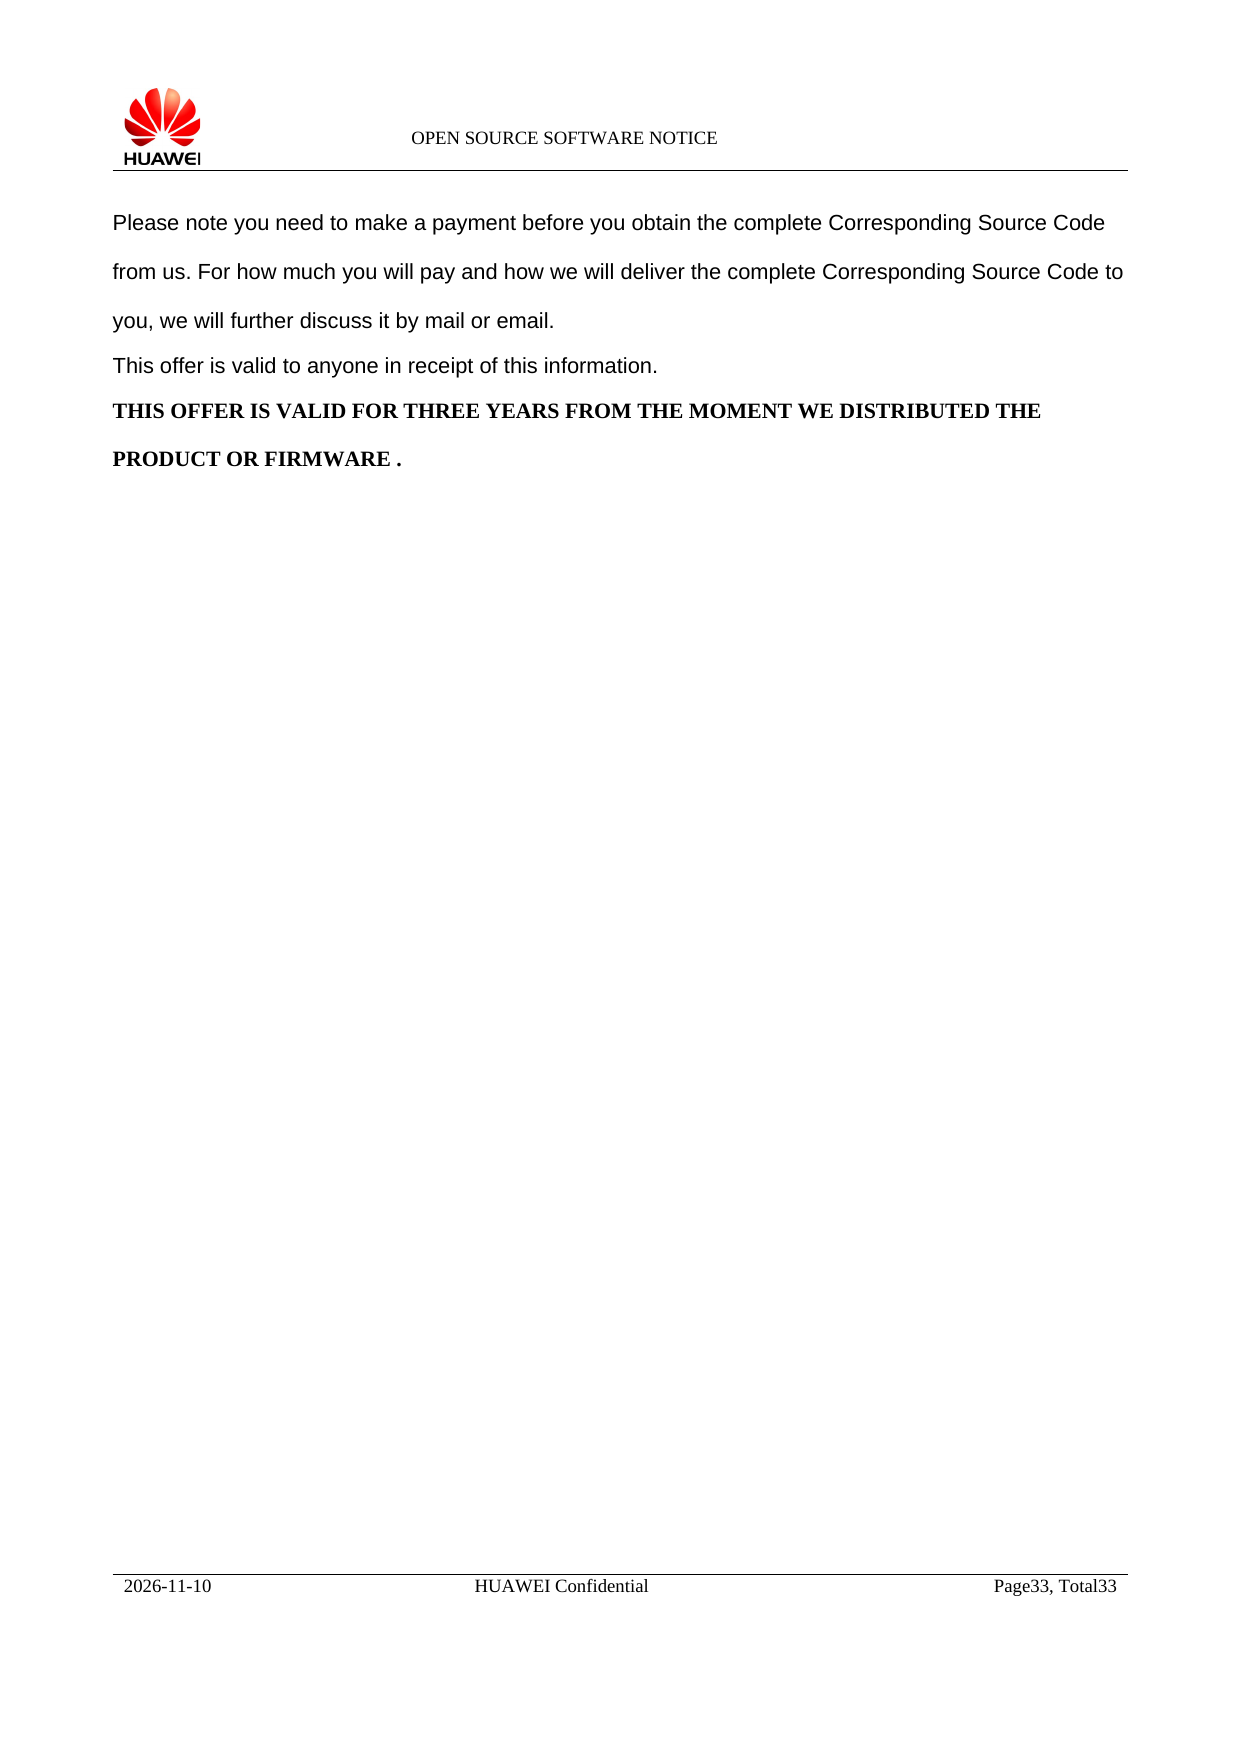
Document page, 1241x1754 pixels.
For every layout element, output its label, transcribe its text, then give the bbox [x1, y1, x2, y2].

picture [124, 88, 201, 165]
text This offer is valid to anyone in receipt of this information. [112, 349, 1128, 381]
text Please note you need to make a payment before you obtain the complete Corresponding Source Code from us. For how much you will pay and how we will deliver the complete Corresponding Source Code to you, we will further discuss it by mail or email. [112, 206, 1128, 336]
text This offer is valid for three years from the moment we distributed the product or firmware . [112, 394, 1128, 475]
